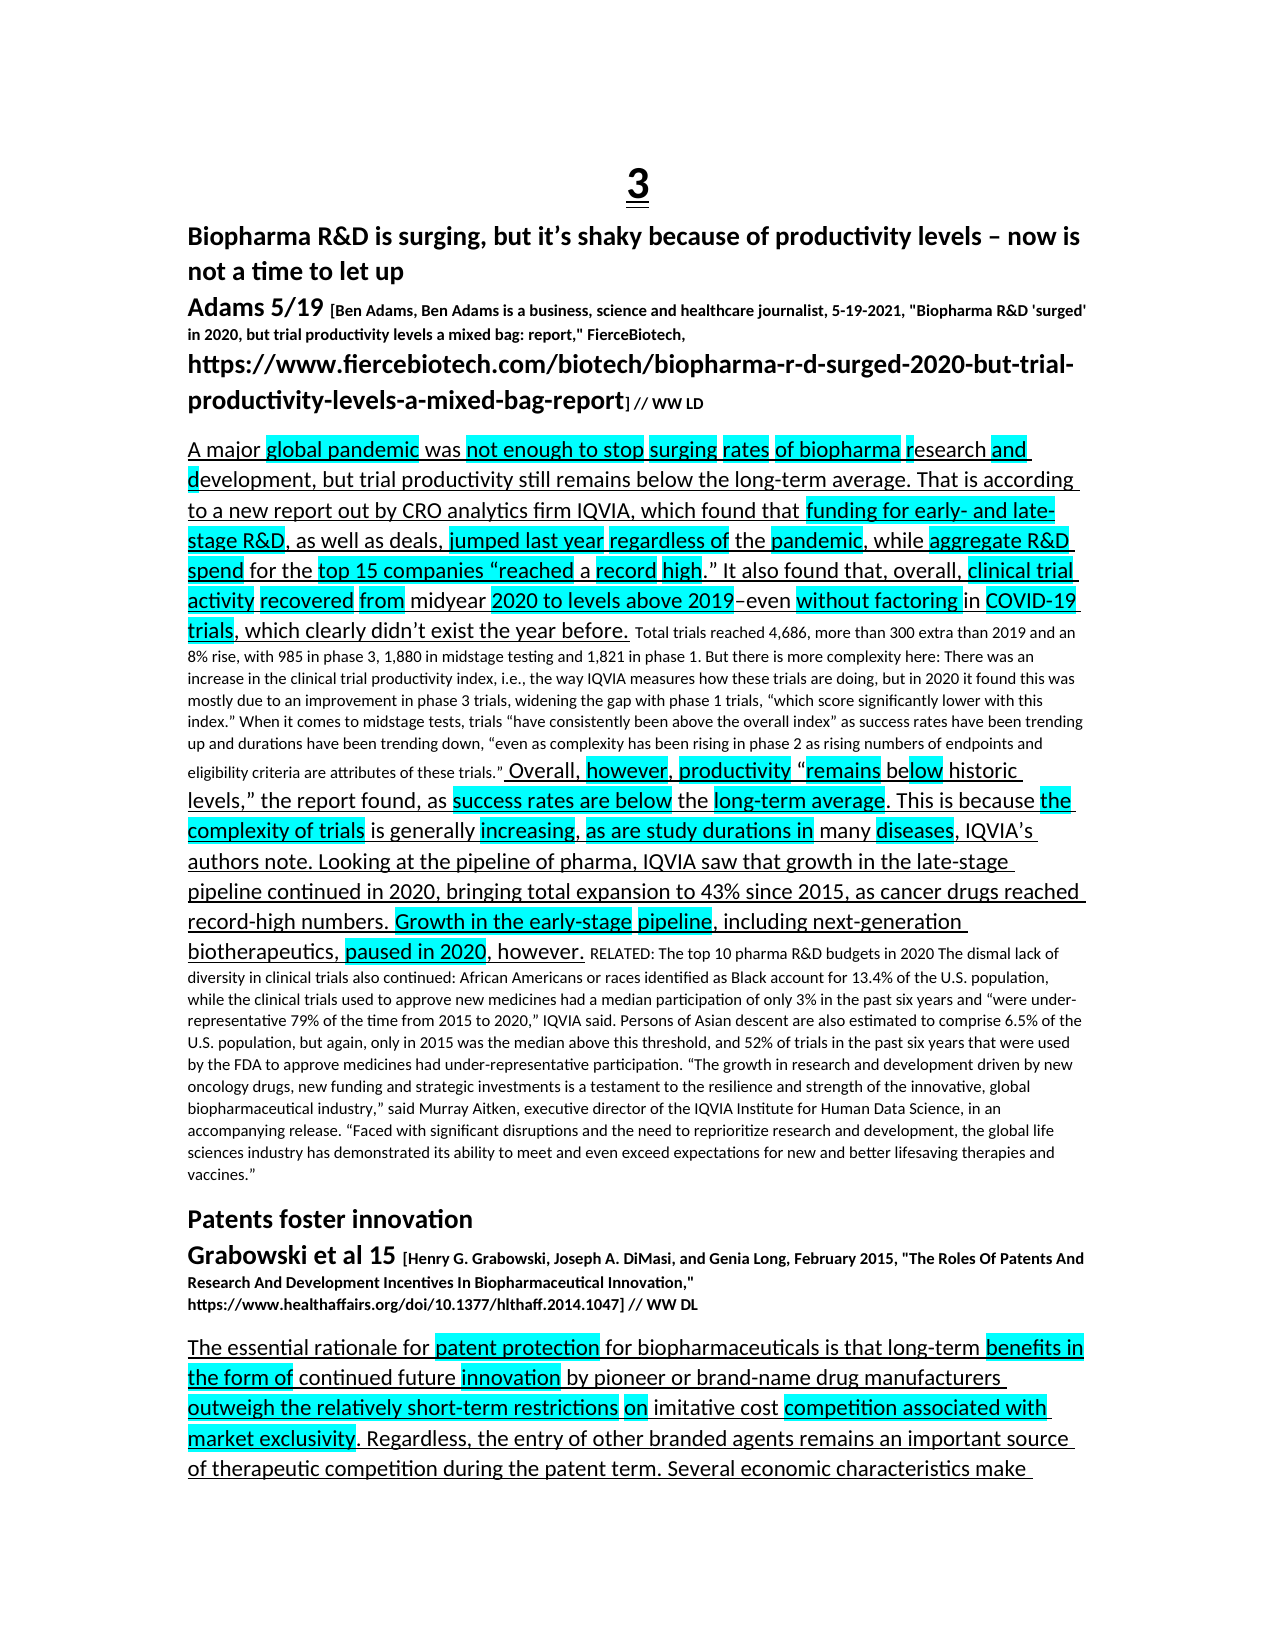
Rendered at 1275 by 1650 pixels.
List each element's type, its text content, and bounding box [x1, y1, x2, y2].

subtitle Patents foster innovation [187, 1202, 1087, 1235]
text A major global pandemic was not enough to stop surging rates of biopharma research and development, but trial productivity still remains below the long-term average. That is according to a new report out by CRO analytics firm IQVIA, which found that funding for early- and late-stage R&D, as well as deals, jumped last year regardless of the pandemic, while aggregate R&D spend for the top 15 companies “reached a record high.” It also found that, overall, clinical trial activity recovered from midyear 2020 to levels above 2019–even without factoring in COVID-19 trials, which clearly didn’t exist the year before. Total trials reached 4,686, more than 300 extra than 2019 and an 8% rise, with 985 in phase 3, 1,880 in midstage testing and 1,821 in phase 1. But there is more complexity here: There was an increase in the clinical trial productivity index, i.e., the way IQVIA measures how these trials are doing, but in 2020 it found this was mostly due to an improvement in phase 3 trials, widening the gap with phase 1 trials, “which score significantly lower with this index.” When it comes to midstage tests, trials “have consistently been above the overall index” as success rates have been trending up and durations have been trending down, “even as complexity has been rising in phase 2 as rising numbers of endpoints and eligibility criteria are attributes of these trials.” Overall, however, productivity “remains below historic levels,” the report found, as success rates are below the long-term average. This is because the complexity of trials is generally increasing, as are study durations in many diseases, IQVIA’s authors note. Looking at the pipeline of pharma, IQVIA saw that growth in the late-stage pipeline continued in 2020, bringing total expansion to 43% since 2015, as cancer drugs reached record-high numbers. Growth in the early-stage pipeline, including next-generation biotherapeutics, paused in 2020, however. RELATED: The top 10 pharma R&D budgets in 2020 The dismal lack of diversity in clinical trials also continued: African Americans or races identified as Black account for 13.4% of the U.S. population, while the clinical trials used to approve new medicines had a median participation of only 3% in the past six years and “were under-representative 79% of the time from 2015 to 2020,” IQVIA said. Persons of Asian descent are also estimated to comprise 6.5% of the U.S. population, but again, only in 2015 was the median above this threshold, and 52% of trials in the past six years that were used by the FDA to approve medicines had under-representative participation. “The growth in research and development driven by new oncology drugs, new funding and strategic investments is a testament to the resilience and strength of the innovative, global biopharmaceutical industry,” said Murray Aitken, executive director of the IQVIA Institute for Human Data Science, in an accompanying release. “Faced with significant disruptions and the need to reprioritize research and development, the global life sciences industry has demonstrated its ability to meet and even exceed expectations for new and better lifesaving therapies and vaccines.” [187, 435, 1087, 1184]
text Grabowski et al 15 [Henry G. Grabowski, Joseph A. DiMasi, and Genia Long, February 2015, "The Roles Of Patents And Research And Development Incentives In Biopharmaceutical Innovation," https://www.healthaffairs.org/doi/10.1377/hlthaff.2014.1047] // WW DL [187, 1238, 1087, 1315]
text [187, 1333, 1087, 1482]
subtitle 3 [187, 154, 1087, 210]
text Adams 5/19 [Ben Adams, Ben Adams is a business, science and healthcare journalist, 5-19-2021, "Biopharma R&D 'surged' in 2020, but trial productivity levels a mixed bag: report," FierceBiotech, https://www.fiercebiotech.com/biotech/biopharma-r-d-surged-2020-but-trial-productivity-levels-a-mixed-bag-report] // WW LD [187, 290, 1087, 416]
subtitle Biopharma R&D is surging, but it’s shaky because of productivity levels – now is not a time to let up [187, 219, 1087, 287]
